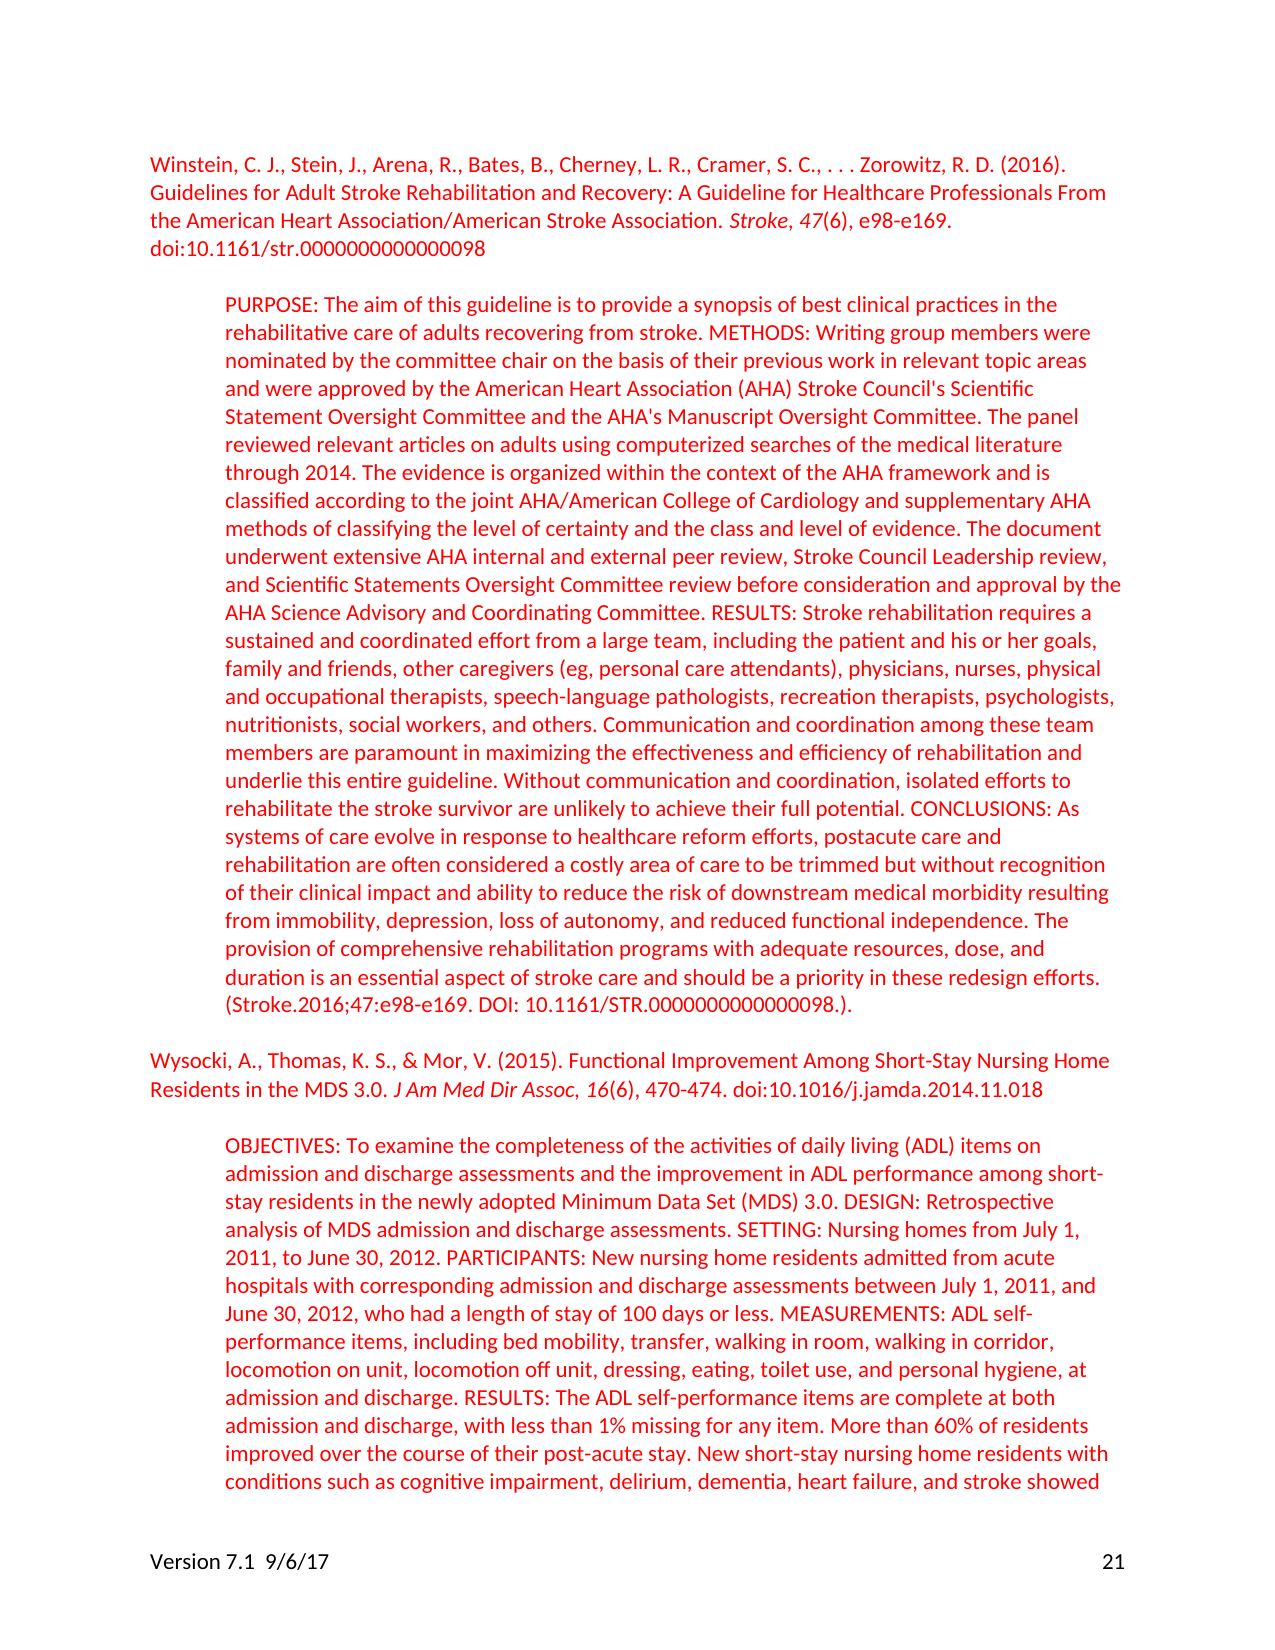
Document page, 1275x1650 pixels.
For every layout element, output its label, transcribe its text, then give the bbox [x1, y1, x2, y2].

text Winstein, C. J., Stein, J., Arena, R., Bates, B., Cherney, L. R., Cramer, S. C., . . . Zorowitz, R. D. (2016). Guidelines for Adult Stroke Rehabilitation and Recovery: A Guideline for Healthcare Professionals From the American Heart Association/American Stroke Association. Stroke, 47(6), e98-e169. doi:10.1161/str.0000000000000098 [150, 150, 1125, 262]
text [225, 1131, 1125, 1495]
text Wysocki, A., Thomas, K. S., & Mor, V. (2015). Functional Improvement Among Short-Stay Nursing Home Residents in the MDS 3.0. J Am Med Dir Assoc, 16(6), 470-474. doi:10.1016/j.jamda.2014.11.018 [150, 1047, 1125, 1103]
text PURPOSE: The aim of this guideline is to provide a synopsis of best clinical practices in the rehabilitative care of adults recovering from stroke. METHODS: Writing group members were nominated by the committee chair on the basis of their previous work in relevant topic areas and were approved by the American Heart Association (AHA) Stroke Council's Scientific Statement Oversight Committee and the AHA's Manuscript Oversight Committee. The panel reviewed relevant articles on adults using computerized searches of the medical literature through 2014. The evidence is organized within the context of the AHA framework and is classified according to the joint AHA/American College of Cardiology and supplementary AHA methods of classifying the level of certainty and the class and level of evidence. The document underwent extensive AHA internal and external peer review, Stroke Council Leadership review, and Scientific Statements Oversight Committee review before consideration and approval by the AHA Science Advisory and Coordinating Committee. RESULTS: Stroke rehabilitation requires a sustained and coordinated effort from a large team, including the patient and his or her goals, family and friends, other caregivers (eg, personal care attendants), physicians, nurses, physical and occupational therapists, speech-language pathologists, recreation therapists, psychologists, nutritionists, social workers, and others. Communication and coordination among these team members are paramount in maximizing the effectiveness and efficiency of rehabilitation and underlie this entire guideline. Without communication and coordination, isolated efforts to rehabilitate the stroke survivor are unlikely to achieve their full potential. CONCLUSIONS: As systems of care evolve in response to healthcare reform efforts, postacute care and rehabilitation are often considered a costly area of care to be trimmed but without recognition of their clinical impact and ability to reduce the risk of downstream medical morbidity resulting from immobility, depression, loss of autonomy, and reduced functional independence. The provision of comprehensive rehabilitation programs with adequate resources, dose, and duration is an essential aspect of stroke care and should be a priority in these redesign efforts. (Stroke.2016;47:e98-e169. DOI: 10.1161/STR.0000000000000098.). [225, 290, 1125, 1019]
